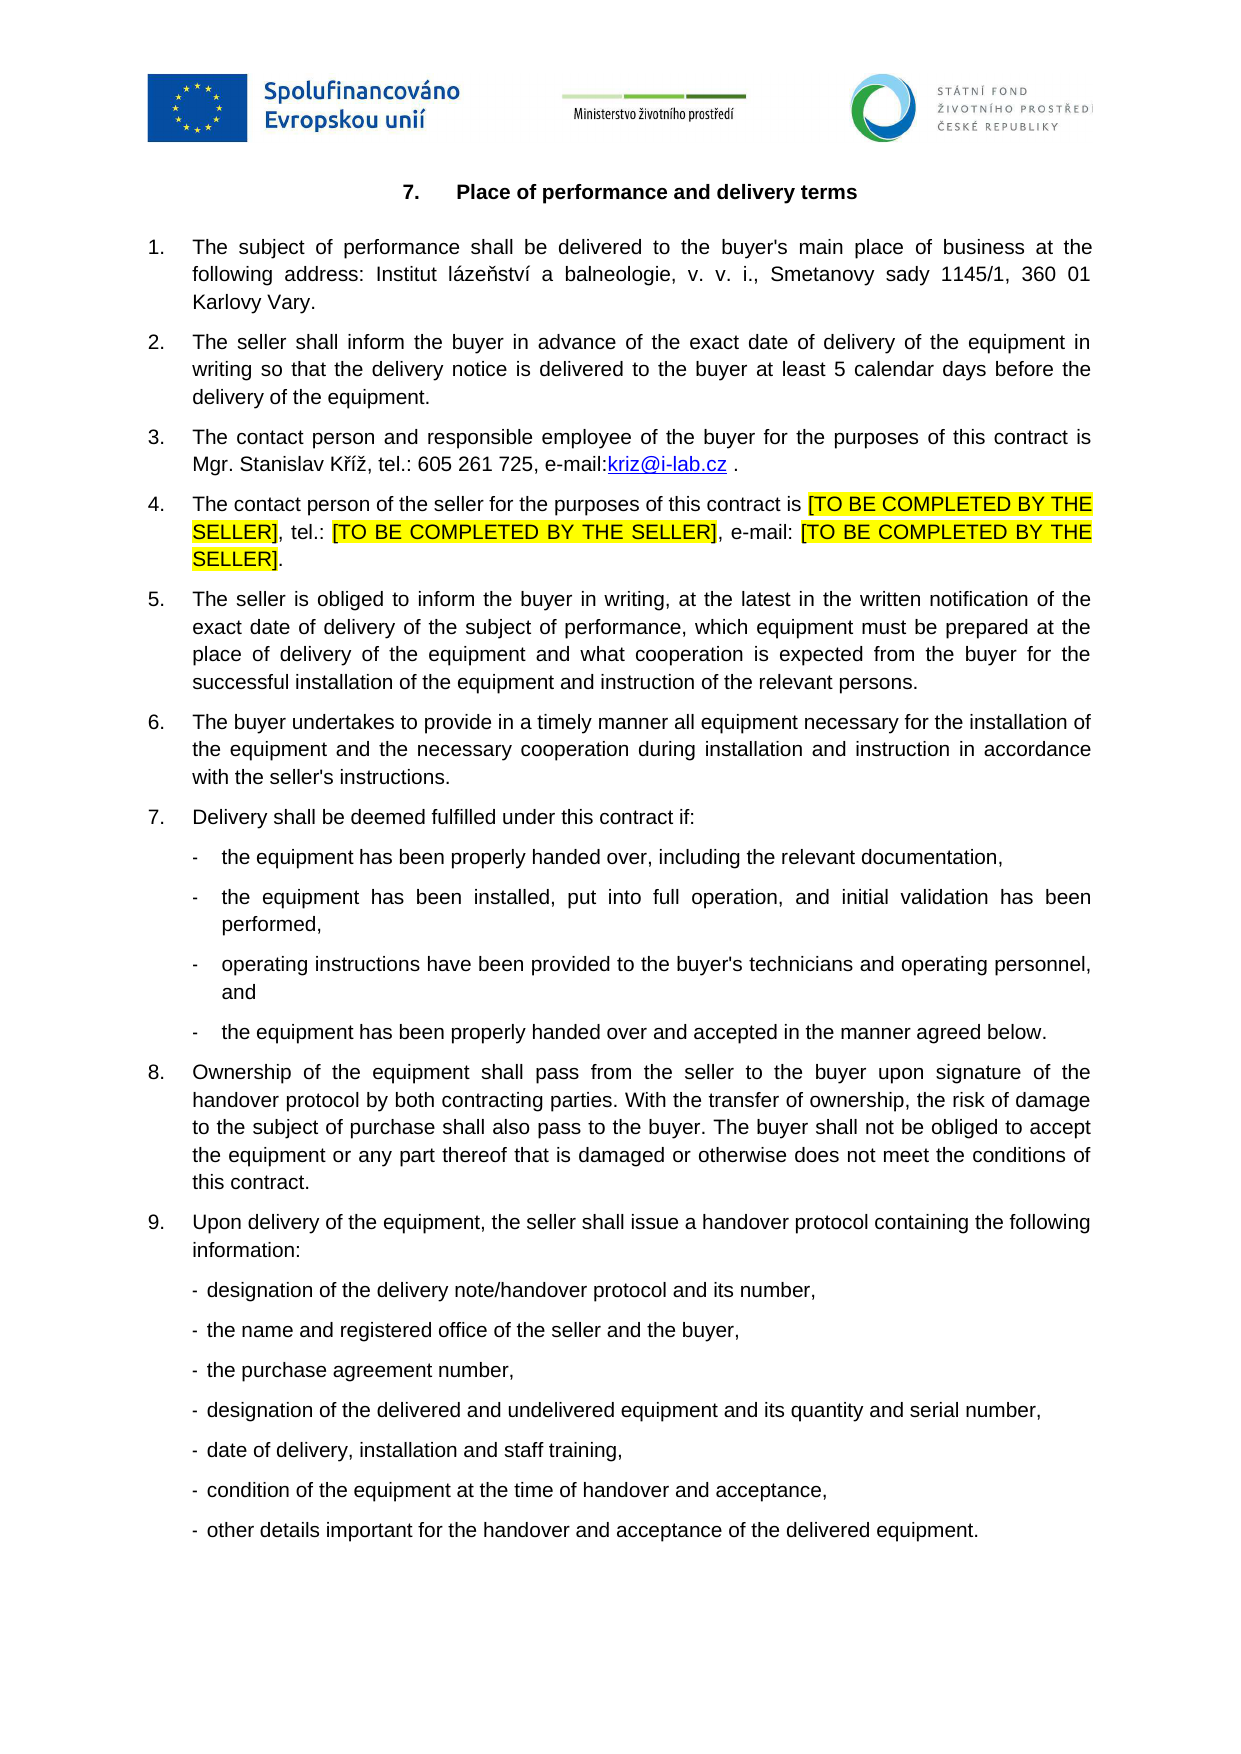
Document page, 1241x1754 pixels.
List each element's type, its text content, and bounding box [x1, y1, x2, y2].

list The seller shall inform the buyer in advance of the exact date of delivery of the equipment in writing so that the delivery notice is delivered to the buyer at least 5 calendar days before the delivery of the equipment. [148, 329, 1093, 408]
list the equipment has been properly handed over, including the relevant documentation, [192, 844, 1093, 868]
list date of delivery, installation and staff training, [192, 1438, 1093, 1462]
list operating instructions have been provided to the buyer's technicians and operating personnel, and [192, 952, 1093, 1004]
list designation of the delivery note/handover protocol and its number, [192, 1277, 1093, 1301]
list condition of the equipment at the time of handover and acceptance, [192, 1478, 1093, 1502]
list The buyer undertakes to provide in a timely manner all equipment necessary for the installation of the equipment and the necessary cooperation during installation and instruction in accordance with the seller's instructions. [148, 709, 1093, 788]
list designation of the delivered and undelivered equipment and its quantity and serial number, [192, 1398, 1093, 1422]
list the purchase agreement number, [192, 1358, 1093, 1382]
list The contact person and responsible employee of the buyer for the purposes of this contract is Mgr. Stanislav Kříž, tel.: 605 261 725, e-mail:kriz@i-lab.cz . [148, 424, 1093, 476]
list Place of performance and delivery terms [183, 179, 1093, 203]
list other details important for the handover and acceptance of the delivered equipment. [192, 1518, 1093, 1542]
list The subject of performance shall be delivered to the buyer's main place of business at the following address: Institut lázeňství a balneologie, v. v. i., Smetanovy sady 1145/1, 360 01 Karlovy Vary. [148, 234, 1093, 313]
list the equipment has been properly handed over and accepted in the manner agreed below. [192, 1020, 1093, 1044]
list The seller is obliged to inform the buyer in writing, at the latest in the written notification of the exact date of delivery of the subject of performance, which equipment must be prepared at the place of delivery of the equipment and what cooperation is expected from the buyer for the successful installation of the equipment and instruction of the relevant persons. [148, 587, 1093, 693]
list Upon delivery of the equipment, the seller shall issue a handover protocol containing the following information: [148, 1210, 1093, 1261]
list the name and registered office of the seller and the buyer, [192, 1317, 1093, 1342]
list Ownership of the equipment shall pass from the seller to the buyer upon signature of the handover protocol by both contracting parties. With the transfer of ownership, the risk of damage to the subject of purchase shall also pass to the buyer. The buyer shall not be obliged to accept the equipment or any part thereof that is damaged or otherwise does not meet the conditions of this contract. [148, 1060, 1093, 1194]
list the equipment has been installed, put into full operation, and initial validation has been performed, [192, 884, 1093, 936]
list The contact person of the seller for the purposes of this contract is [TO BE COMPLETED BY THE SELLER], tel.: [TO BE COMPLETED BY THE SELLER], e-mail: [TO BE COMPLETED BY THE SELLER]. [148, 492, 1093, 571]
list Delivery shall be deemed fulfilled under this contract if: [148, 804, 1093, 828]
